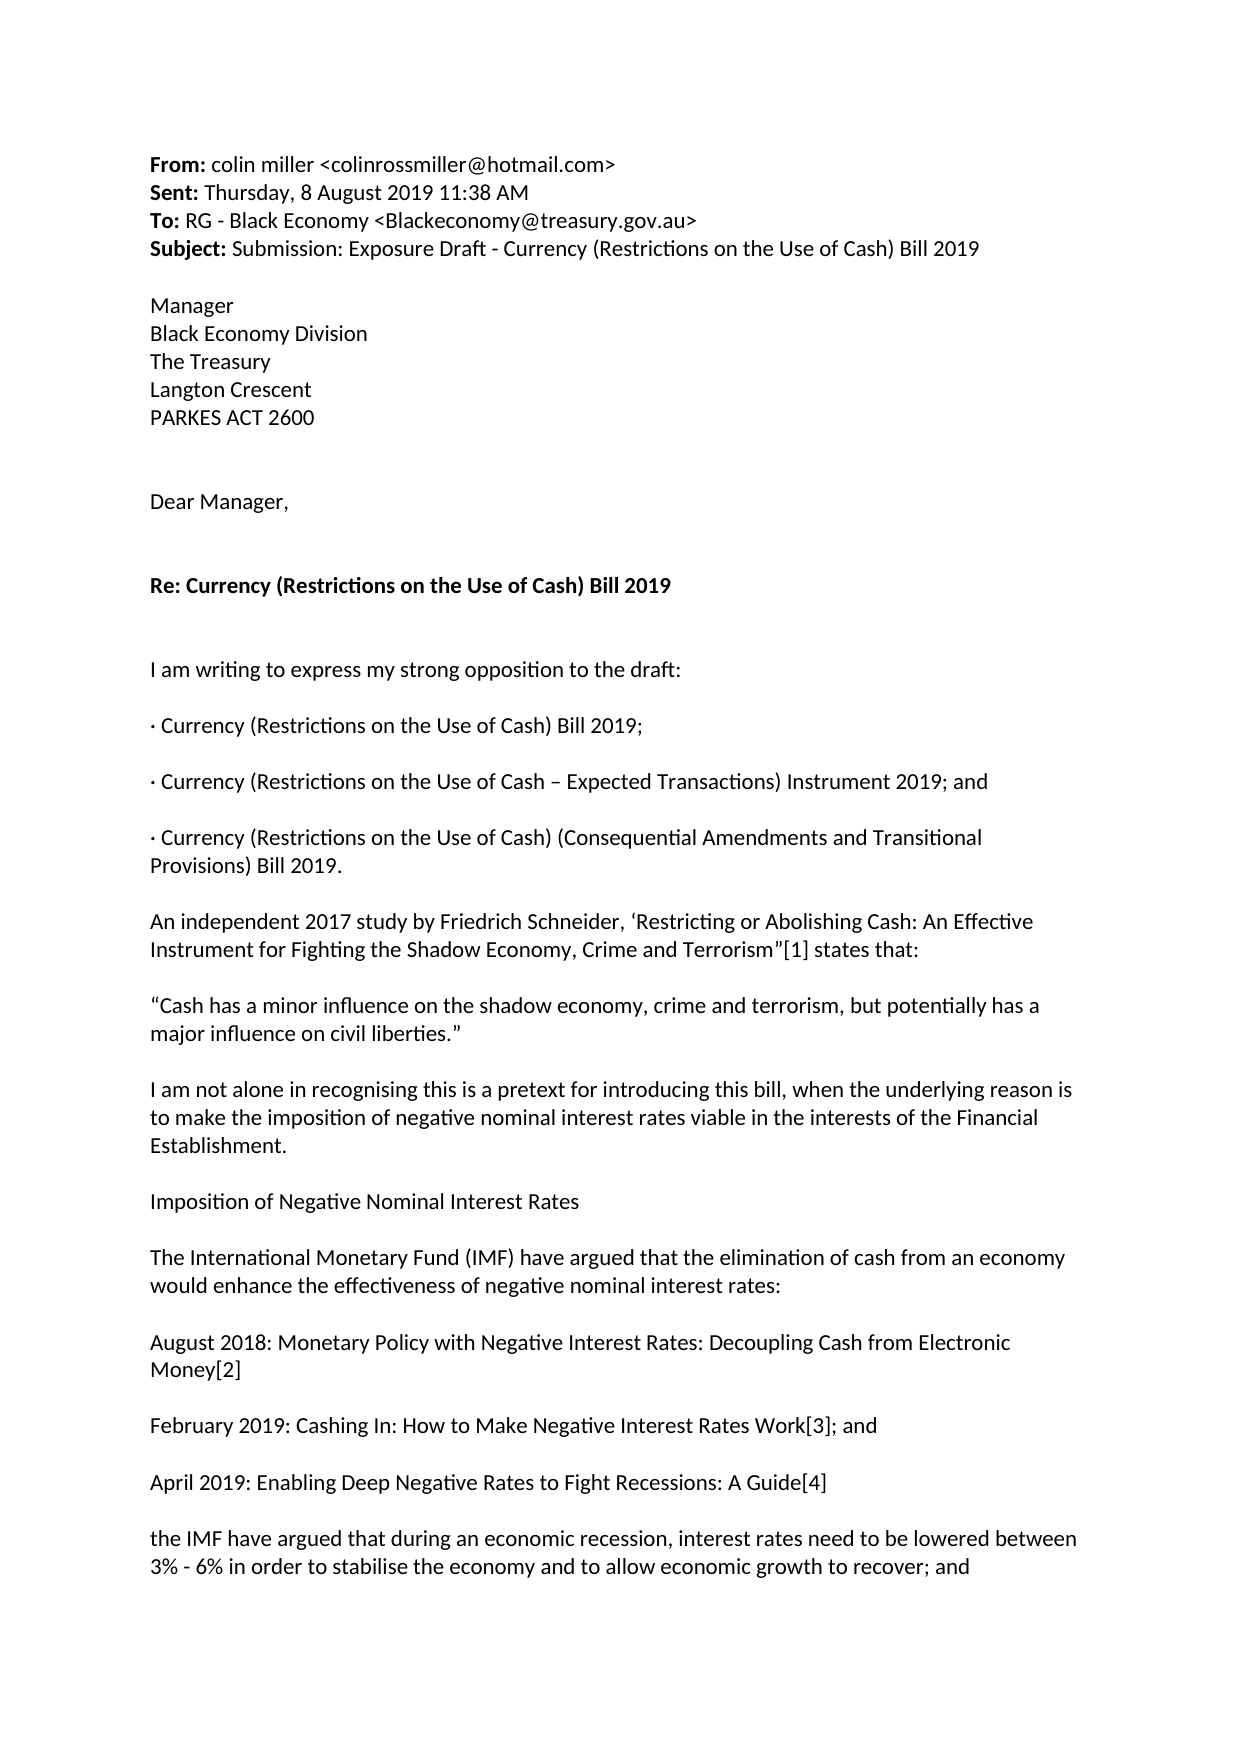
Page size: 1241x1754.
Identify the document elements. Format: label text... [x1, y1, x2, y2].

text April 2019: Enabling Deep Negative Rates to Fight Recessions: A Guide[4] [150, 1468, 1090, 1496]
text Dear Manager, [150, 487, 1090, 515]
text I am writing to express my strong opposition to the draft: [150, 655, 1090, 683]
text An independent 2017 study by Friedrich Schneider, ‘Restricting or Abolishing Cash: An Effective Instrument for Fighting the Shadow Economy, Crime and Terrorism”[1] states that: [150, 907, 1090, 963]
text Manager [150, 291, 1090, 319]
text · Currency (Restrictions on the Use of Cash) Bill 2019; [150, 711, 1090, 739]
text Black Economy Division [150, 319, 1090, 347]
text I am not alone in recognising this is a pretext for introducing this bill, when the underlying reason is to make the imposition of negative nominal interest rates viable in the interests of the Financial Establishment. [150, 1075, 1090, 1159]
text From: colin miller <colinrossmiller@hotmail.com> Sent: Thursday, 8 August 2019 11:38 AM To: RG - Black Economy <Blackeconomy@treasury.gov.au> Subject: Submission: Exposure Draft - Currency (Restrictions on the Use of Cash) Bill 2019 [150, 150, 1090, 262]
text “Cash has a minor influence on the shadow economy, crime and terrorism, but potentially has a major influence on civil liberties.” [150, 991, 1090, 1047]
text Imposition of Negative Nominal Interest Rates [150, 1187, 1090, 1216]
text the IMF have argued that during an economic recession, interest rates need to be lowered between 3% - 6% in order to stabilise the economy and to allow economic growth to recover; and [150, 1524, 1090, 1580]
text · Currency (Restrictions on the Use of Cash – Expected Transactions) Instrument 2019; and [150, 767, 1090, 795]
text February 2019: Cashing In: How to Make Negative Interest Rates Work[3]; and [150, 1412, 1090, 1440]
text · Currency (Restrictions on the Use of Cash) (Consequential Amendments and Transitional Provisions) Bill 2019. [150, 823, 1090, 879]
text PARKES ACT 2600 [150, 403, 1090, 431]
text Langton Crescent [150, 375, 1090, 403]
text The Treasury [150, 347, 1090, 375]
text Re: Currency (Restrictions on the Use of Cash) Bill 2019 [150, 571, 1090, 599]
text August 2018: Monetary Policy with Negative Interest Rates: Decoupling Cash from Electronic Money[2] [150, 1328, 1090, 1384]
text The International Monetary Fund (IMF) have argued that the elimination of cash from an economy would enhance the effectiveness of negative nominal interest rates: [150, 1243, 1090, 1299]
